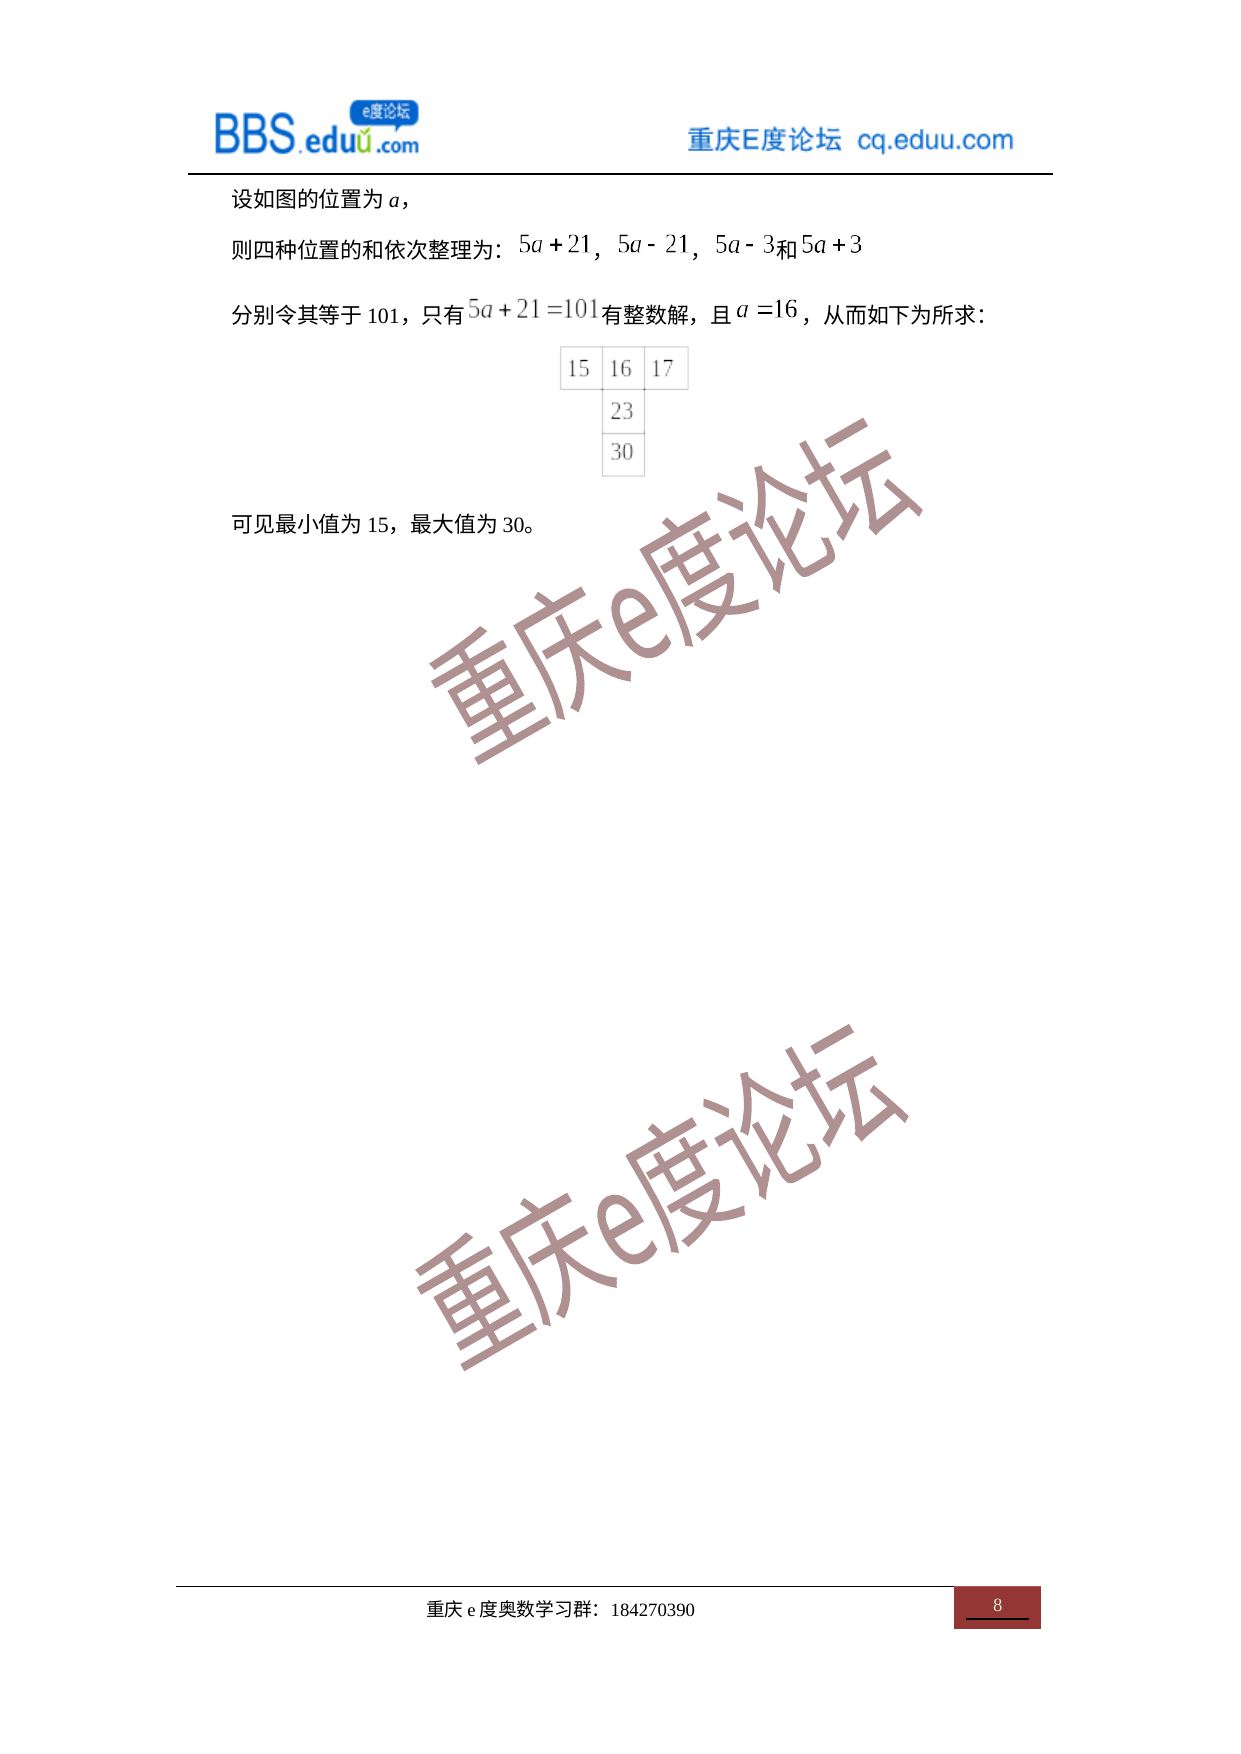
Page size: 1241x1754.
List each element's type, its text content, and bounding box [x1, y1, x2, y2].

text 设如图的位置为a， [187, 181, 1053, 214]
picture [187, 88, 1053, 171]
text 则四种位置的和依次整理为：，，和 [187, 214, 1053, 279]
text 分别令其等于101，只有有整数解，且，从而如下为所求： [187, 279, 1053, 344]
text 可见最小值为15，最大值为30。 [187, 506, 1053, 539]
